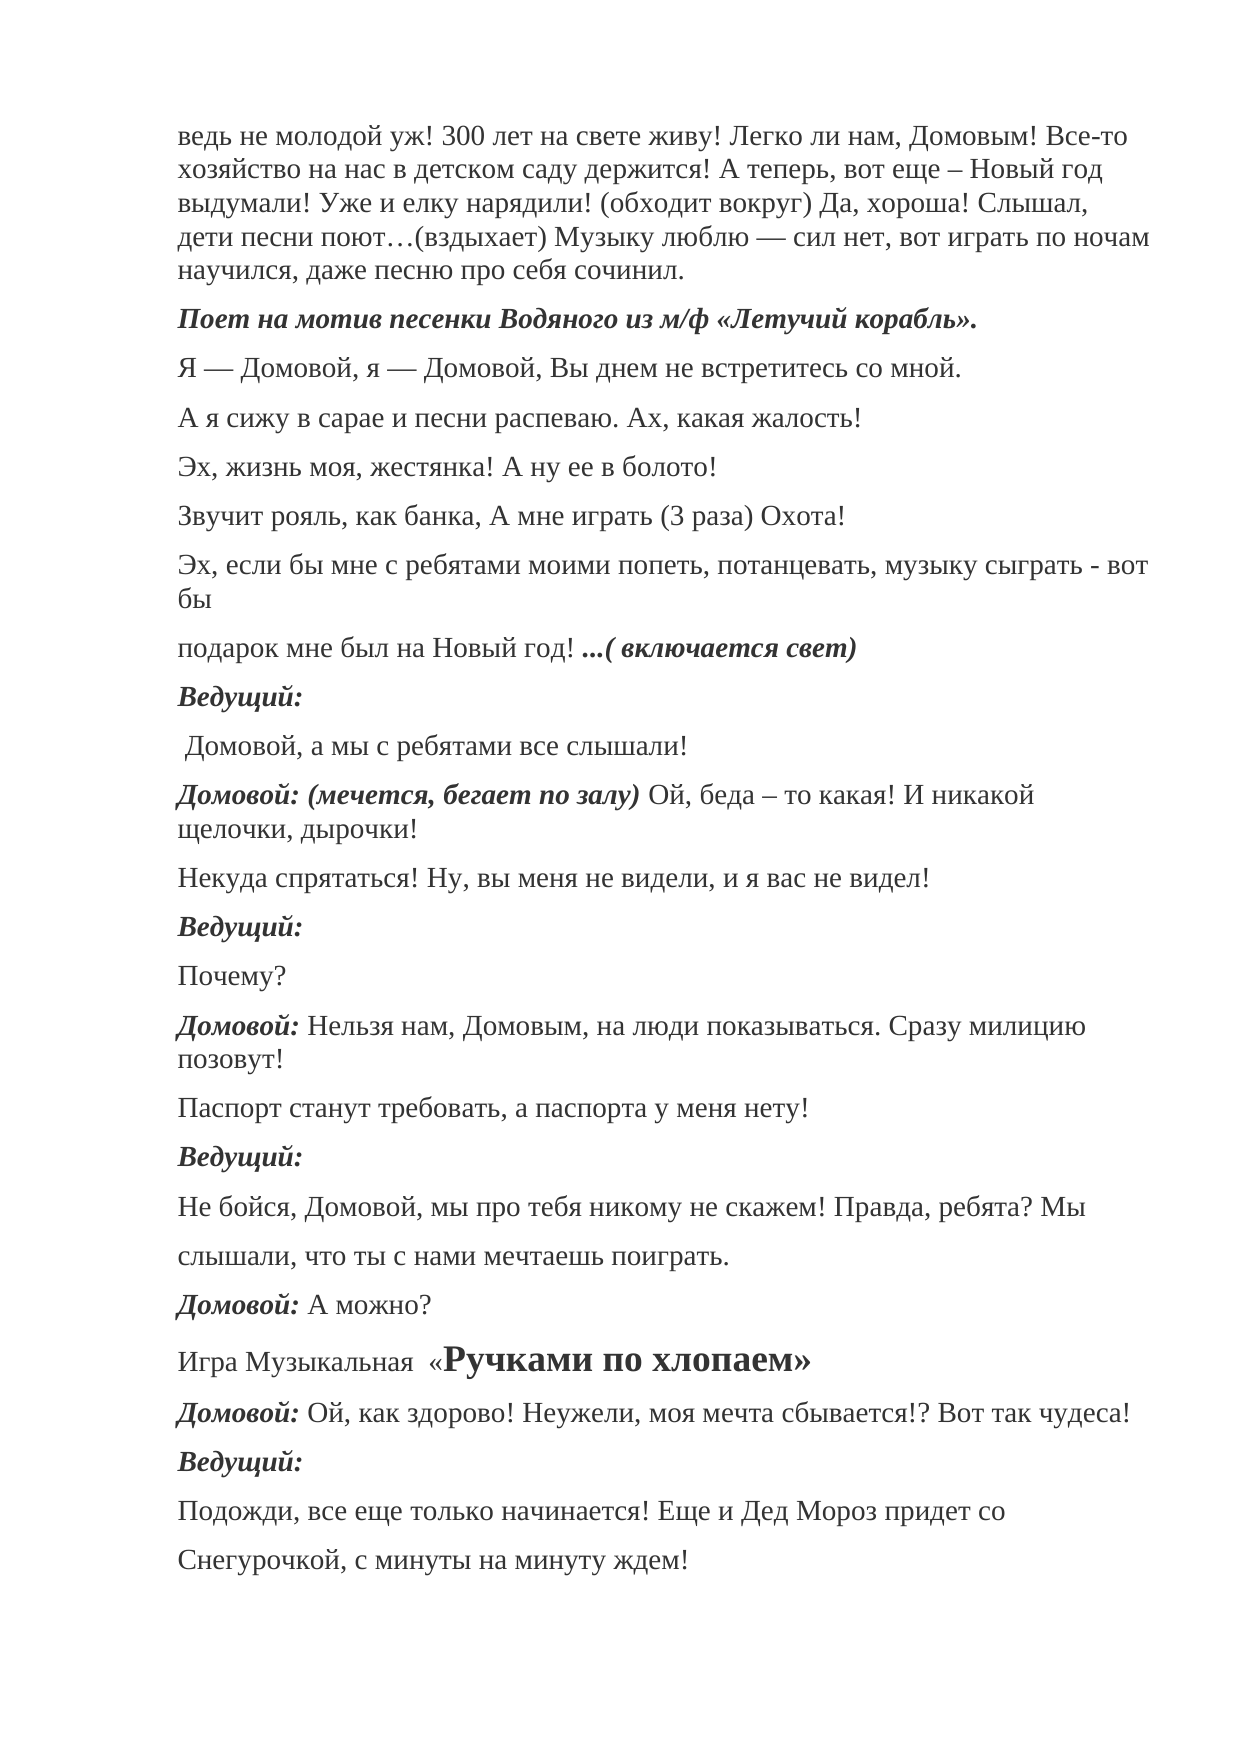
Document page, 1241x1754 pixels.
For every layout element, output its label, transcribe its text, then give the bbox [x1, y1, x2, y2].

text Я — Домовой, я — Домовой, Вы днем не встретитесь со мной. [177, 351, 1152, 384]
text Игра Музыкальная «Ручками по хлопаем» [177, 1336, 1152, 1379]
text слышали, что ты с нами мечтаешь поиграть. [177, 1238, 1152, 1271]
text Ведущий: [177, 909, 1152, 943]
text Ведущий: [177, 1139, 1152, 1173]
text Ведущий: [177, 1444, 1152, 1478]
text Некуда спрятаться! Ну, вы меня не видели, и я вас не видел! [177, 860, 1152, 894]
text Паспорт станут требовать, а паспорта у меня нету! [177, 1090, 1152, 1124]
text Эх, жизнь моя, жестянка! А ну ее в болото! [177, 449, 1152, 482]
text Домовой: А можно? [177, 1287, 1152, 1321]
text Почему? [177, 958, 1152, 992]
text Подожди, все еще только начинается! Еще и Дед Мороз придет со [177, 1493, 1152, 1527]
text Снегурочкой, с минуты на минуту ждем! [177, 1542, 1152, 1576]
text Звучит рояль, как банка, А мне играть (3 раза) Охота! [177, 498, 1152, 532]
text подарок мне был на Новый год! ...( включается свет) [177, 630, 1152, 663]
text Не бойся, Домовой, мы про тебя никому не скажем! Правда, ребята? Мы [177, 1189, 1152, 1222]
text Ведущий: [177, 679, 1152, 713]
text Эх, если бы мне с ребятами моими попеть, потанцевать, музыку сыграть - вот бы [177, 547, 1152, 614]
text Домовой, а мы с ребятами все слышали! [177, 728, 1152, 762]
text Поет на мотив песенки Водяного из м/ф «Летучий корабль». [177, 301, 1152, 335]
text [177, 118, 1152, 286]
text Домовой: (мечется, бегает по залу) Ой, беда – то какая! И никакой щелочки, дырочки! [177, 777, 1152, 844]
text Домовой: Ой, как здорово! Неужели, моя мечта сбывается!? Вот так чудеса! [177, 1395, 1152, 1428]
text А я сижу в сарае и песни распеваю. Ах, какая жалость! [177, 400, 1152, 433]
text Домовой: Нельзя нам, Домовым, на люди показываться. Сразу милицию позовут! [177, 1008, 1152, 1075]
